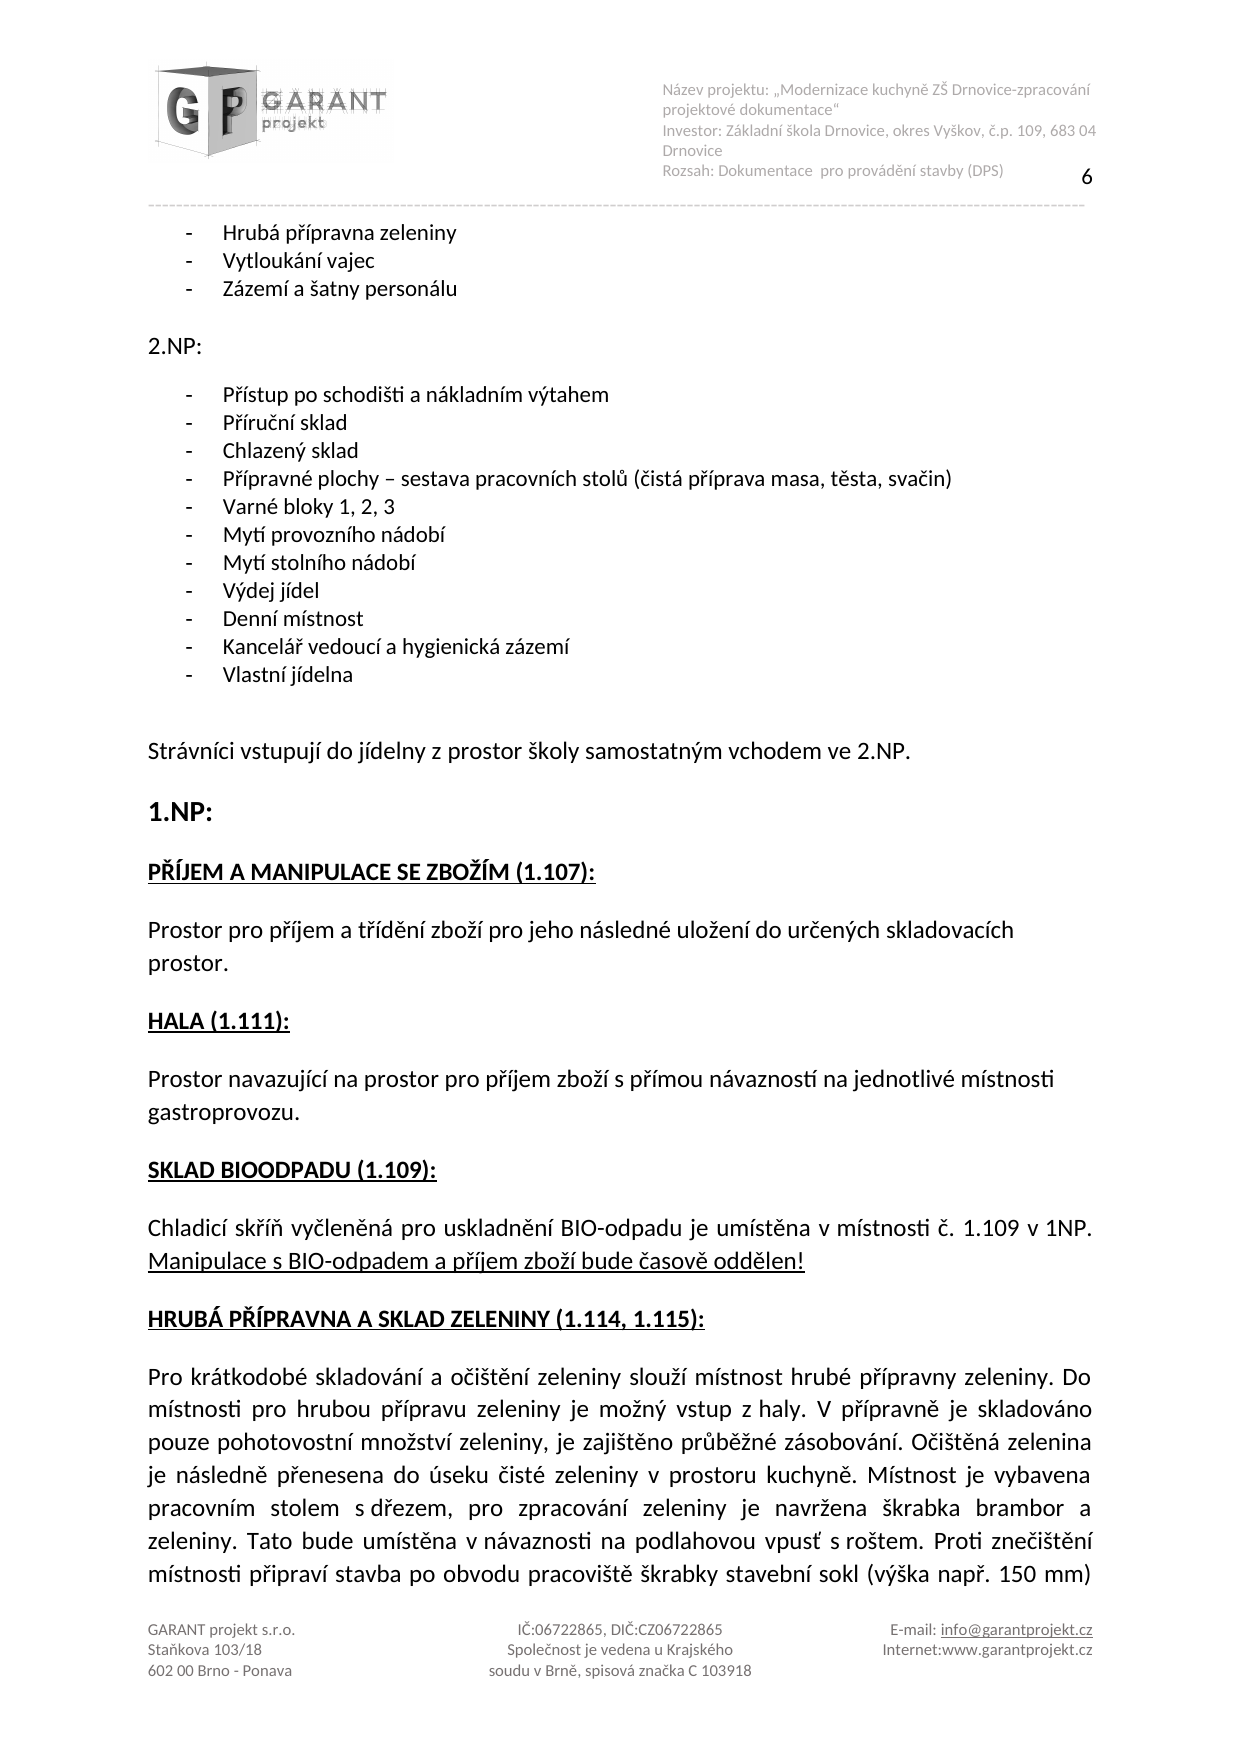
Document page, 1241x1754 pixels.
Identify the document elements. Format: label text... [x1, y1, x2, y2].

list Kancelář vedoucí a hygienická zázemí [185, 632, 1093, 660]
list Mytí provozního nádobí [185, 520, 1093, 548]
text PŘÍJEM A MANIPULACE SE ZBOŽÍM (1.107): [148, 856, 1093, 887]
list Hrubá přípravna zeleniny [185, 218, 1093, 246]
list Denní místnost [185, 604, 1093, 632]
list Varné bloky 1, 2, 3 [185, 492, 1093, 520]
picture [147, 59, 394, 163]
list Příruční sklad [185, 408, 1093, 436]
list Přístup po schodišti a nákladním výtahem [185, 380, 1093, 408]
list Přípravné plochy – sestava pracovních stolů (čistá příprava masa, těsta, svačin) [185, 464, 1093, 492]
text HALA (1.111): [148, 1005, 1093, 1036]
text Prostor navazující na prostor pro příjem zboží s přímou návazností na jednotlivé místnosti gastroprovozu. [148, 1063, 1093, 1127]
text Prostor pro příjem a třídění zboží pro jeho následné uložení do určených skladovacích prostor. [148, 914, 1093, 978]
list Vlastní jídelna [185, 660, 1093, 688]
list Mytí stolního nádobí [185, 548, 1093, 576]
text SKLAD BIOODPADU (1.109): [148, 1154, 1093, 1184]
text 2.NP: [148, 330, 1093, 361]
text 1.NP: [148, 793, 1093, 829]
list Chlazený sklad [185, 436, 1093, 464]
text Chladicí skříň vyčleněná pro uskladnění BIO-odpadu je umístěna v místnosti č. 1.109 v 1NP. Manipulace s BIO-odpadem a příjem zboží bude časově oddělen! [148, 1212, 1093, 1275]
text Strávníci vstupují do jídelny z prostor školy samostatným vchodem ve 2.NP. [148, 735, 1093, 766]
list Vytloukání vajec [185, 246, 1093, 274]
text HRUBÁ PŘÍPRAVNA A SKLAD ZELENINY (1.114, 1.115): [148, 1303, 1093, 1333]
list Výdej jídel [185, 576, 1093, 604]
list Zázemí a šatny personálu [185, 274, 1093, 302]
